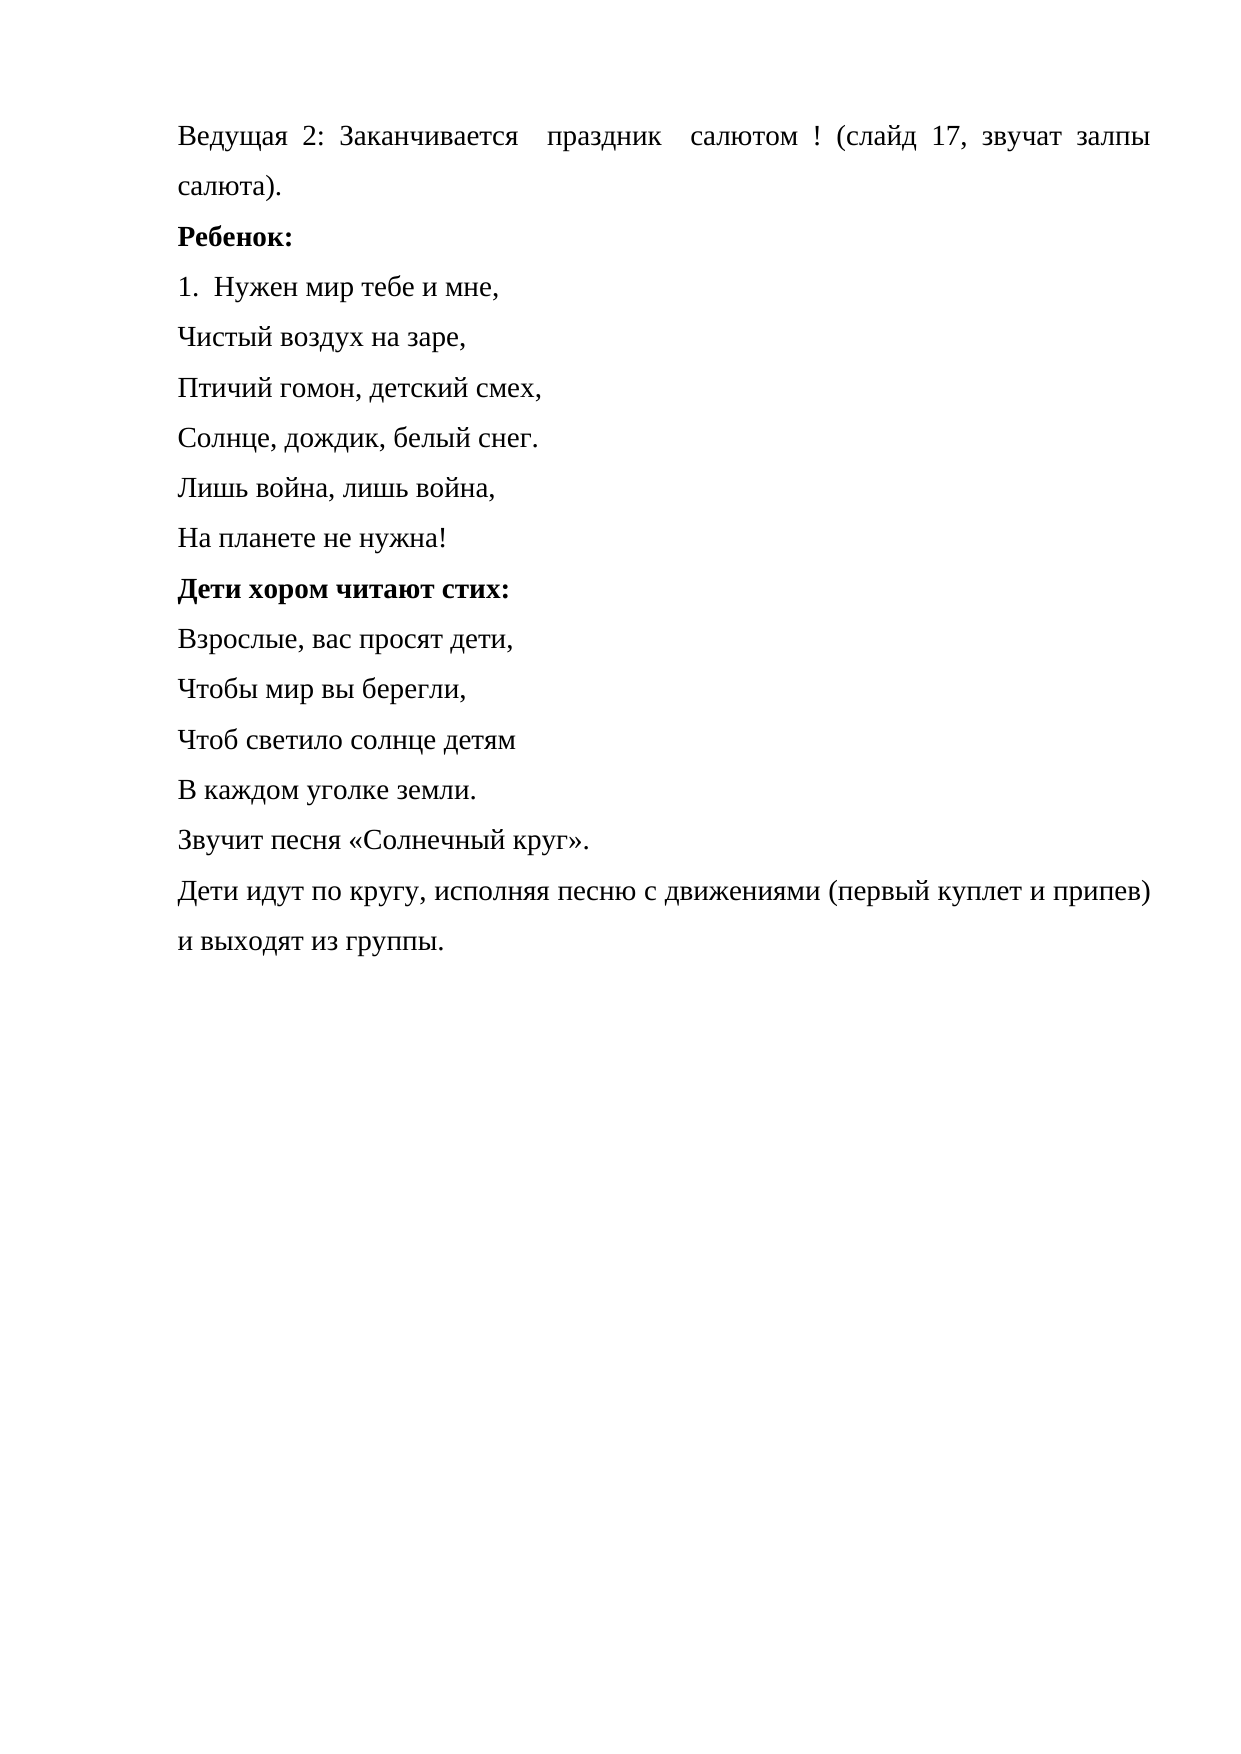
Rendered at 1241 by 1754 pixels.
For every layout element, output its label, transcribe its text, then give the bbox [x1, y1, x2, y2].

text Солнце, дождик, белый снег. [177, 420, 1152, 453]
text Ребенок: [177, 219, 1152, 252]
text 1. Нужен мир тебе и мне, [177, 269, 1152, 303]
text Чистый воздух на заре, [177, 319, 1152, 353]
text На планете не нужна! [177, 521, 1152, 554]
text Птичий гомон, детский смех, [177, 370, 1152, 403]
text В каждом уголке земли. [177, 772, 1152, 806]
text Дети идут по кругу, исполняя песню с движениями (первый куплет и припев) и выходят из группы. [177, 873, 1152, 957]
text Чтобы мир вы берегли, [177, 672, 1152, 705]
text Чтоб светило солнце детям [177, 722, 1152, 755]
text Взрослые, вас просят дети, [177, 621, 1152, 655]
text Ведущая 2: Заканчивается праздник салютом ! (слайд 17, звучат залпы салюта). [177, 118, 1152, 202]
text Дети хором читают стих: [177, 571, 1152, 604]
text Лишь война, лишь война, [177, 470, 1152, 504]
text Звучит песня «Солнечный круг». [177, 822, 1152, 856]
